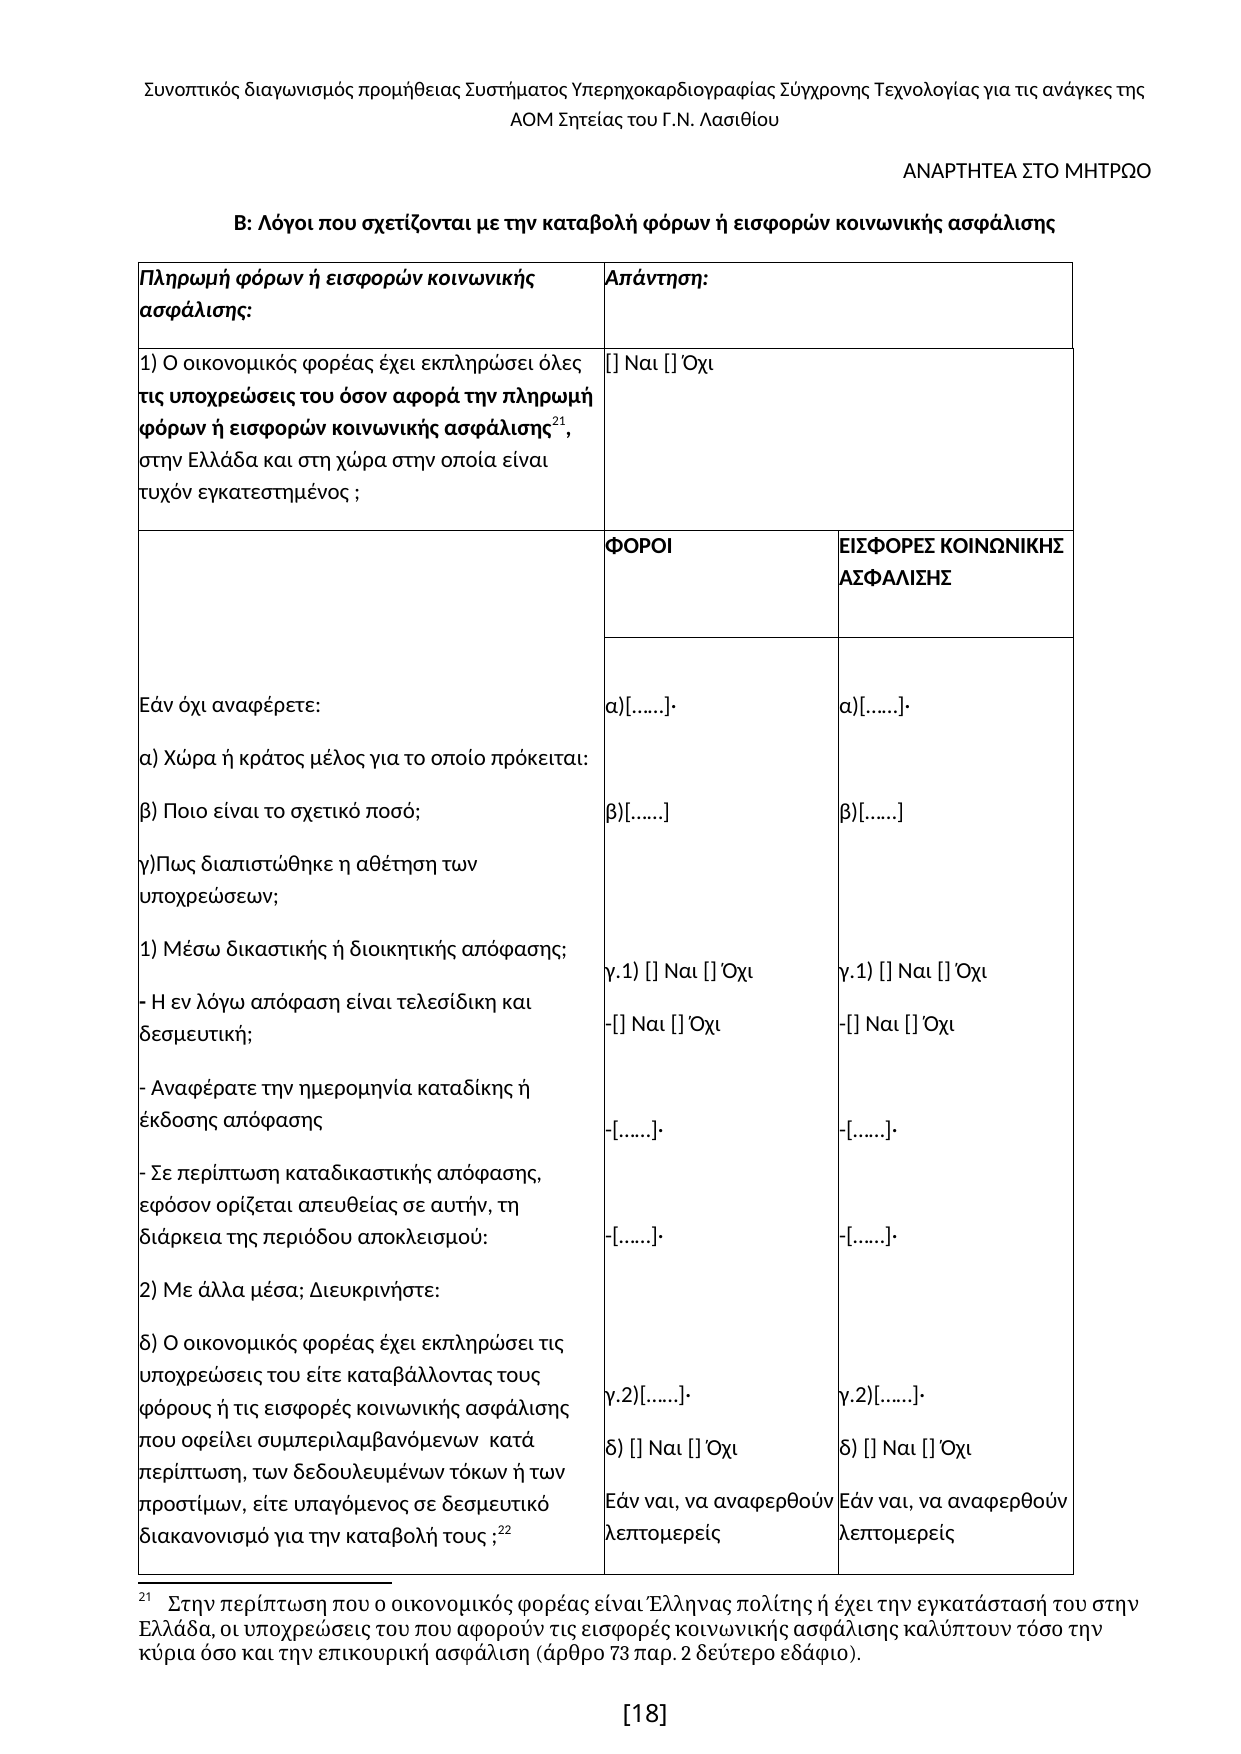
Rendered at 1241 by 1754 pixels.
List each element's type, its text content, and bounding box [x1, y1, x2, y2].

table_cell [] Ναι [] Όχι [605, 349, 1073, 530]
table_cell Εάν όχι αναφέρετε: α) Χώρα ή κράτος μέλος για το οποίο πρόκειται: β) Ποιο είναι το σχετικό ποσό; γ)Πως διαπιστώθηκε η αθέτηση των υποχρεώσεων; 1) Μέσω δικαστικής ή διοικητικής απόφασης; - Η εν λόγω απόφαση είναι τελεσίδικη και δεσμευτική; - Αναφέρατε την ημερομηνία καταδίκης ή έκδοσης απόφασης - Σε περίπτωση καταδικαστικής απόφασης, εφόσον ορίζεται απευθείας σε αυτήν, τη διάρκεια της περιόδου αποκλεισμού: 2) Με άλλα μέσα; Διευκρινήστε: δ) Ο οικονομικός φορέας έχει εκπληρώσει τις υποχρεώσεις του είτε καταβάλλοντας τους φόρους ή τις εισφορές κοινωνικής ασφάλισης που οφείλει συμπεριλαμβανόμενων κατά περίπτωση, των δεδουλευμένων τόκων ή των προστίμων, είτε υπαγόμενος σε δεσμευτικό διακανονισμό για την καταβολή τους ; [139, 531, 604, 1574]
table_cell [605, 638, 838, 1574]
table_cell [839, 638, 1073, 1574]
table_cell ΕΙΣΦΟΡΕΣ ΚΟΙΝΩΝΙΚΗΣ ΑΣΦΑΛΙΣΗΣ [839, 531, 1073, 637]
table_cell 1) Ο οικονομικός φορέας έχει εκπληρώσει όλες τις υποχρεώσεις του όσον αφορά την πληρωμή φόρων ή εισφορών κοινωνικής ασφάλισης, στην Ελλάδα και στη χώρα στην οποία είναι τυχόν εγκατεστημένος ; [139, 349, 604, 530]
table_header Πληρωμή φόρων ή εισφορών κοινωνικής ασφάλισης: [139, 263, 604, 347]
text Β: Λόγοι που σχετίζονται με την καταβολή φόρων ή εισφορών κοινωνικής ασφάλισης [138, 208, 1151, 237]
table_cell ΦΟΡΟΙ [605, 531, 838, 637]
table_header Απάντηση: [605, 263, 1072, 347]
